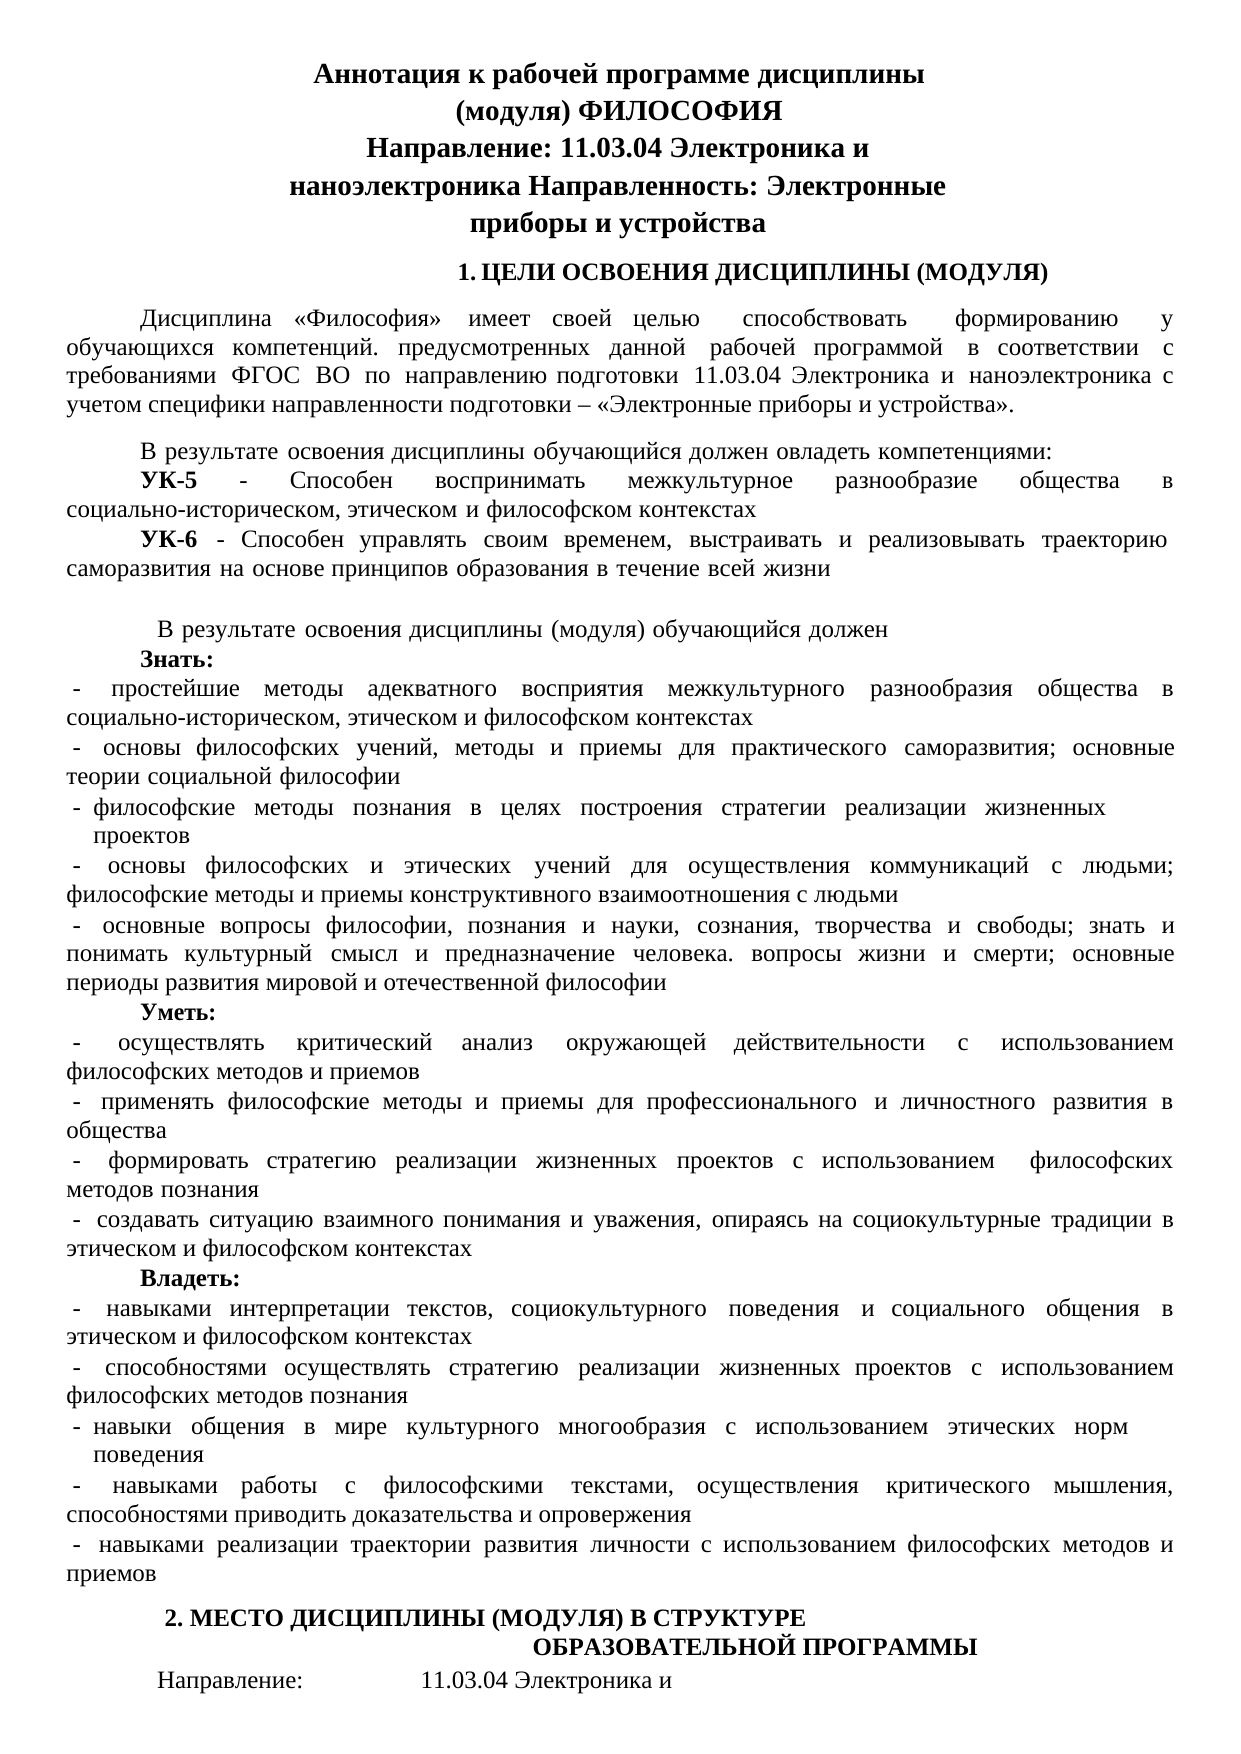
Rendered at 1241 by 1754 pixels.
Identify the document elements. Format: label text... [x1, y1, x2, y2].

list основы философских и этических учений для осуществления коммуникаций с людьми; философские методы и приемы конструктивного взаимоотношения с людьми [66, 851, 1174, 908]
subtitle Владеть: [140, 1263, 1186, 1292]
list навыками работы с философскими текстами, осуществления критического мышления, способностями приводить доказательства и опровержения [66, 1470, 1174, 1527]
list простейшие методы адекватного восприятия межкультурного разнообразия общества в социально-историческом, этическом и философском контекстах [66, 673, 1174, 731]
list навыками реализации траектории развития личности с использованием философских методов и приемов [66, 1529, 1174, 1586]
subtitle Аннотация к рабочей программе дисциплины (модуля) ФИЛОСОФИЯ [253, 56, 985, 127]
subtitle Знать: [140, 644, 1186, 673]
list навыками интерпретации текстов, социокультурного поведения и социального общения в этическом и философском контекстах [66, 1293, 1174, 1350]
list создавать ситуацию взаимного понимания и уважения, опираясь на социокультурные традиции в этическом и философском контекстах [66, 1204, 1174, 1262]
text УК-5 - Способен воспринимать межкультурное разнообразие общества в социально-историческом, этическом и философском контекстах [66, 465, 1174, 523]
subtitle ЦЕЛИ ОСВОЕНИЯ ДИСЦИПЛИНЫ (МОДУЛЯ) [324, 257, 1182, 286]
text Дисциплина «Философия» имеет своей целью способствовать формированию у обучающихся компетенций. предусмотренных данной рабочей программой в соответствии с требованиями ФГОС ВО по направлению подготовки 11.03.04 Электроника и наноэлектроника с учетом специфики направленности подготовки – «Электронные приборы и устройства». [66, 303, 1174, 418]
list основы философских учений, методы и приемы для практического саморазвития; основные теории социальной философии [66, 732, 1175, 790]
list способностями осуществлять стратегию реализации жизненных проектов с использованием философских методов познания [66, 1352, 1174, 1409]
text В результате освоения дисциплины (модуля) обучающийся должен [157, 614, 1186, 643]
list осуществлять критический анализ окружающей действительности с использованием философских методов и приемов [66, 1027, 1174, 1084]
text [157, 1665, 854, 1694]
text УК-6 - Способен управлять своим временем, выстраивать и реализовывать траекторию саморазвития на основе принципов образования в течение всей жизни [66, 524, 1174, 582]
list философские методы познания в целях построения стратегии реализации жизненных проектов [72, 792, 1106, 849]
text Направление: 11.03.04 Электроника и наноэлектроника Направленность: Электронные приборы и устройства [250, 130, 986, 238]
subtitle МЕСТО ДИСЦИПЛИНЫ (МОДУЛЯ) В СТРУКТУРЕ ОБРАЗОВАТЕЛЬНОЙ ПРОГРАММЫ [164, 1603, 1063, 1660]
list применять философские методы и приемы для профессионального и личностного развития в общества [66, 1086, 1174, 1143]
list формировать стратегию реализации жизненных проектов с использованием философских методов познания [66, 1145, 1173, 1203]
list основные вопросы философии, познания и науки, сознания, творчества и свободы; знать и понимать культурный смысл и предназначение человека. вопросы жизни и смерти; основные периоды развития мировой и отечественной философии [66, 910, 1175, 996]
list навыки общения в мире культурного многообразия с использованием этических норм поведения [72, 1411, 1129, 1468]
text В результате освоения дисциплины обучающийся должен овладеть компетенциями: [140, 436, 1186, 464]
subtitle Уметь: [140, 997, 1186, 1026]
